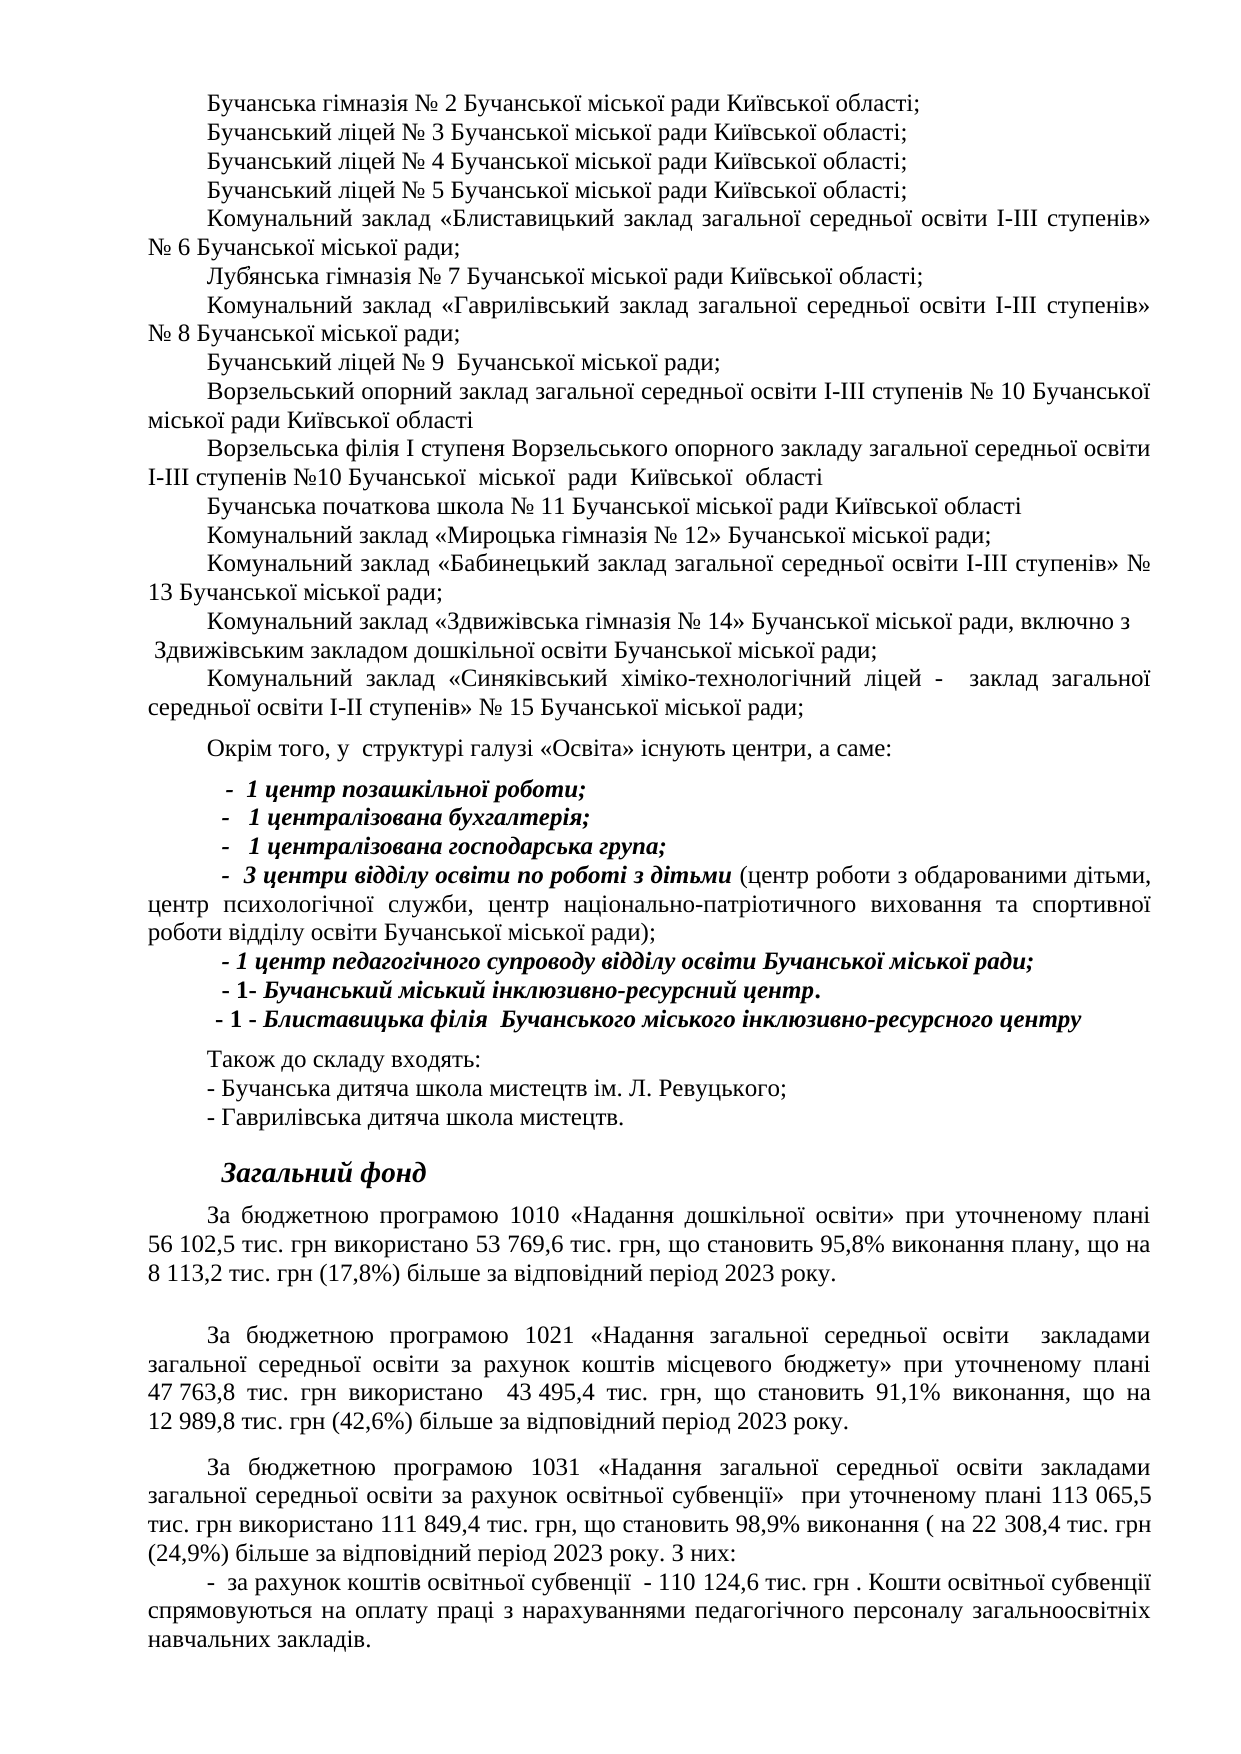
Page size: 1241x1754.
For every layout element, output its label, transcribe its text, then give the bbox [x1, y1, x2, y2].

text - Гаврилівська дитяча школа мистецтв. [148, 1102, 1152, 1131]
text Здвижівським закладом дошкільної освіти Бучанської міської ради; [148, 635, 1152, 663]
text Бучанський ліцей № 9 Бучанської міської ради; [148, 347, 1152, 376]
text Ворзельський опорний заклад загальної середньої освіти І-ІІІ ступенів № 10 Бучанської міської ради Київської області [148, 376, 1152, 433]
text Комунальний заклад «Здвижівська гімназія № 14» Бучанської міської ради, включно з [148, 606, 1152, 635]
text - 1 централізована господарська група; [148, 831, 1152, 860]
text Бучанська початкова школа № 11 Бучанської міської ради Київської області [148, 491, 1152, 520]
text - 1 центр позашкільної роботи; [148, 774, 1152, 802]
text Ворзельська філія І ступеня Ворзельського опорного закладу загальної середньої освіти І-ІІІ ступенів №10 Бучанської міської ради Київської області [148, 433, 1152, 491]
text - 3 центри відділу освіти по роботі з дітьми (центр роботи з обдарованими дітьми, центр психологічної служби, центр національно-патріотичного виховання та спортивної роботи відділу освіти Бучанської міської ради); [148, 860, 1152, 946]
text - 1 - Блиставицька філія Бучанського міського інклюзивно-ресурсного центру [148, 1004, 1152, 1032]
text Бучанський ліцей № 5 Бучанської міської ради Київської області; [148, 175, 1152, 203]
text За бюджетною програмою 1021 «Надання загальної середньої освіти закладами загальної середньої освіти за рахунок коштів місцевого бюджету» при уточненому плані 47 763,8 тис. грн використано 43 495,4 тис. грн, що становить 91,1% виконання, що на 12 989,8 тис. грн (42,6%) більше за відповідний період 2023 року. [148, 1320, 1152, 1435]
text Загальний фонд [148, 1155, 1152, 1188]
text Бучанський ліцей № 4 Бучанської міської ради Київської області; [148, 146, 1152, 175]
list за рахунок коштів освітньої субвенції - 110 124,6 тис. грн . Кошти освітньої субвенції спрямовуються на оплату праці з нарахуваннями педагогічного персоналу загальноосвітніх навчальних закладів. [148, 1567, 1152, 1653]
text За бюджетною програмою 1031 «Надання загальної середньої освіти закладами загальної середньої освіти за рахунок освітньої субвенції» при уточненому плані 113 065,5 тис. грн використано 111 849,4 тис. грн, що становить 98,9% виконання ( на 22 308,4 тис. грн (24,9%) більше за відповідний період 2023 року. З них: [148, 1452, 1152, 1567]
text Також до складу входять: [148, 1044, 1152, 1073]
text Окрім того, у структурі галузі «Освіта» існують центри, а саме: [148, 733, 1152, 762]
text - 1 централізована бухгалтерія; [148, 802, 1152, 831]
text - 1 центр педагогічного супроводу відділу освіти Бучанської міської ради; [148, 946, 1152, 975]
text Комунальний заклад «Мироцька гімназія № 12» Бучанської міської ради; [148, 520, 1152, 548]
text - Бучанська дитяча школа мистецтв ім. Л. Ревуцького; [148, 1073, 1152, 1102]
text Комунальний заклад «Гаврилівський заклад загальної середньої освіти І-ІІІ ступенів» № 8 Бучанської міської ради; [148, 290, 1152, 347]
text Комунальний заклад «Блиставицький заклад загальної середньої освіти І-ІІІ ступенів» № 6 Бучанської міської ради; [148, 203, 1152, 261]
text - 1- Бучанський міський інклюзивно-ресурсний центр. [148, 975, 1152, 1004]
text Луб҆янська гімназія № 7 Бучанської міської ради Київської області; [148, 261, 1152, 290]
text Бучанський ліцей № 3 Бучанської міської ради Київської області; [148, 117, 1152, 146]
text Комунальний заклад «Синяківський хіміко-технологічний ліцей - заклад загальної середньої освіти І-ІІ ступенів» № 15 Бучанської міської ради; [148, 663, 1152, 721]
text Комунальний заклад «Бабинецький заклад загальної середньої освіти І-ІІІ ступенів» № 13 Бучанської міської ради; [148, 548, 1152, 606]
text Бучанська гімназія № 2 Бучанської міської ради Київської області; [148, 88, 1152, 117]
text За бюджетною програмою 1010 «Надання дошкільної освіти» при уточненому плані 56 102,5 тис. грн використано 53 769,6 тис. грн, що становить 95,8% виконання плану, що на 8 113,2 тис. грн (17,8%) більше за відповідний період 2023 року. [148, 1200, 1152, 1286]
